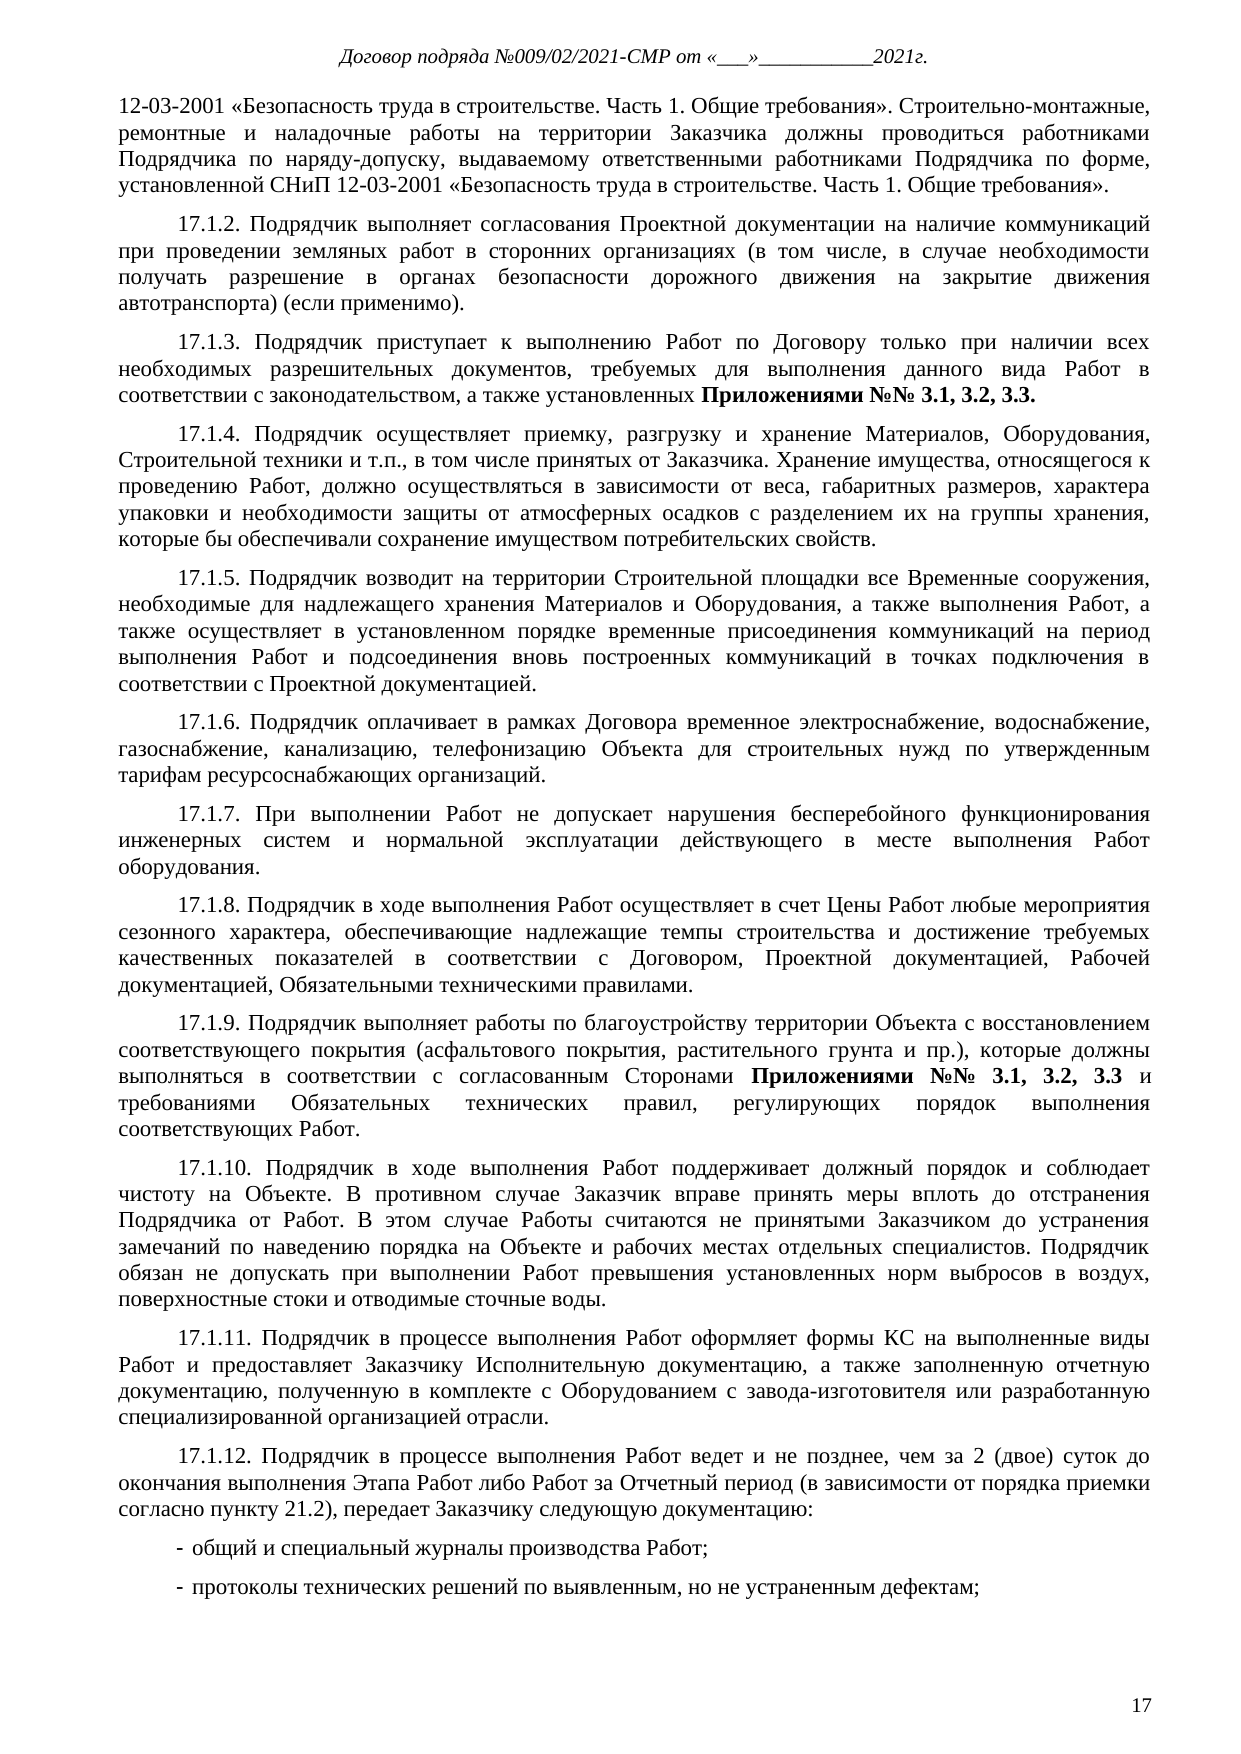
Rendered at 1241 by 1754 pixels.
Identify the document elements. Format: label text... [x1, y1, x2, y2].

text 17.1.7. При выполнении Работ не допускает нарушения бесперебойного функционирования инженерных систем и нормальной эксплуатации действующего в месте выполнения Работ оборудования. [118, 800, 1152, 879]
text 17.1.10. Подрядчик в ходе выполнения Работ поддерживает должный порядок и соблюдает чистоту на Объекте. В противном случае Заказчик вправе принять меры вплоть до отстранения Подрядчика от Работ. В этом случае Работы считаются не принятыми Заказчиком до устранения замечаний по наведению порядка на Объекте и рабочих местах отдельных специалистов. Подрядчик обязан не допускать при выполнении Работ превышения установленных норм выбросов в воздух, поверхностные стоки и отводимые сточные воды. [118, 1154, 1152, 1312]
text 17.1.12. Подрядчик в процессе выполнения Работ ведет и не позднее, чем за 2 (двое) суток до окончания выполнения Этапа Работ либо Работ за Отчетный период (в зависимости от порядка приемки согласно пункту 21.2), передает Заказчику следующую документацию: [118, 1442, 1152, 1521]
text 17.1.5. Подрядчик возводит на территории Строительной площадки все Временные сооружения, необходимые для надлежащего хранения Материалов и Оборудования, а также выполнения Работ, а также осуществляет в установленном порядке временные присоединения коммуникаций на период выполнения Работ и подсоединения вновь построенных коммуникаций в точках подключения в соответствии с Проектной документацией. [118, 564, 1152, 696]
text 17.1.4. Подрядчик осуществляет приемку, разгрузку и хранение Материалов, Оборудования, Строительной техники и т.п., в том числе принятых от Заказчика. Хранение имущества, относящегося к проведению Работ, должно осуществляться в зависимости от веса, габаритных размеров, характера упаковки и необходимости защиты от атмосферных осадков с разделением их на группы хранения, которые бы обеспечивали сохранение имуществом потребительских свойств. [118, 420, 1152, 552]
text 17.1.11. Подрядчик в процессе выполнения Работ оформляет формы КС на выполненные виды Работ и предоставляет Заказчику Исполнительную документацию, а также заполненную отчетную документацию, полученную в комплекте с Оборудованием с завода-изготовителя или разработанную специализированной организацией отрасли. [118, 1324, 1152, 1430]
text общий и специальный журналы производства Работ; [176, 1534, 1152, 1560]
text протоколы технических решений по выявленным, но не устраненным дефектам; [176, 1573, 1152, 1599]
text 17.1.6. Подрядчик оплачивает в рамках Договора временное электроснабжение, водоснабжение, газоснабжение, канализацию, телефонизацию Объекта для строительных нужд по утвержденным тарифам ресурсоснабжающих организаций. [118, 708, 1152, 787]
text 17.1.3. Подрядчик приступает к выполнению Работ по Договору только при наличии всех необходимых разрешительных документов, требуемых для выполнения данного вида Работ в соответствии с законодательством, а также установленных Приложениями №№ 3.1, 3.2, 3.3. [118, 328, 1152, 407]
text 17.1.9. Подрядчик выполняет работы по благоустройству территории Объекта с восстановлением соответствующего покрытия (асфальтового покрытия, растительного грунта и пр.), которые должны выполняться в соответствии с согласованным Сторонами Приложениями №№ 3.1, 3.2, 3.3 и требованиями Обязательных технических правил, регулирующих порядок выполнения соответствующих Работ. [118, 1009, 1152, 1141]
text 17.1.2. Подрядчик выполняет согласования Проектной документации на наличие коммуникаций при проведении земляных работ в сторонних организациях (в том числе, в случае необходимости получать разрешение в органах безопасности дорожного движения на закрытие движения автотранспорта) (если применимо). [118, 210, 1152, 316]
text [118, 92, 1152, 198]
text 17.1.8. Подрядчик в ходе выполнения Работ осуществляет в счет Цены Работ любые мероприятия сезонного характера, обеспечивающие надлежащие темпы строительства и достижение требуемых качественных показателей в соответствии с Договором, Проектной документацией, Рабочей документацией, Обязательными техническими правилами. [118, 892, 1152, 997]
